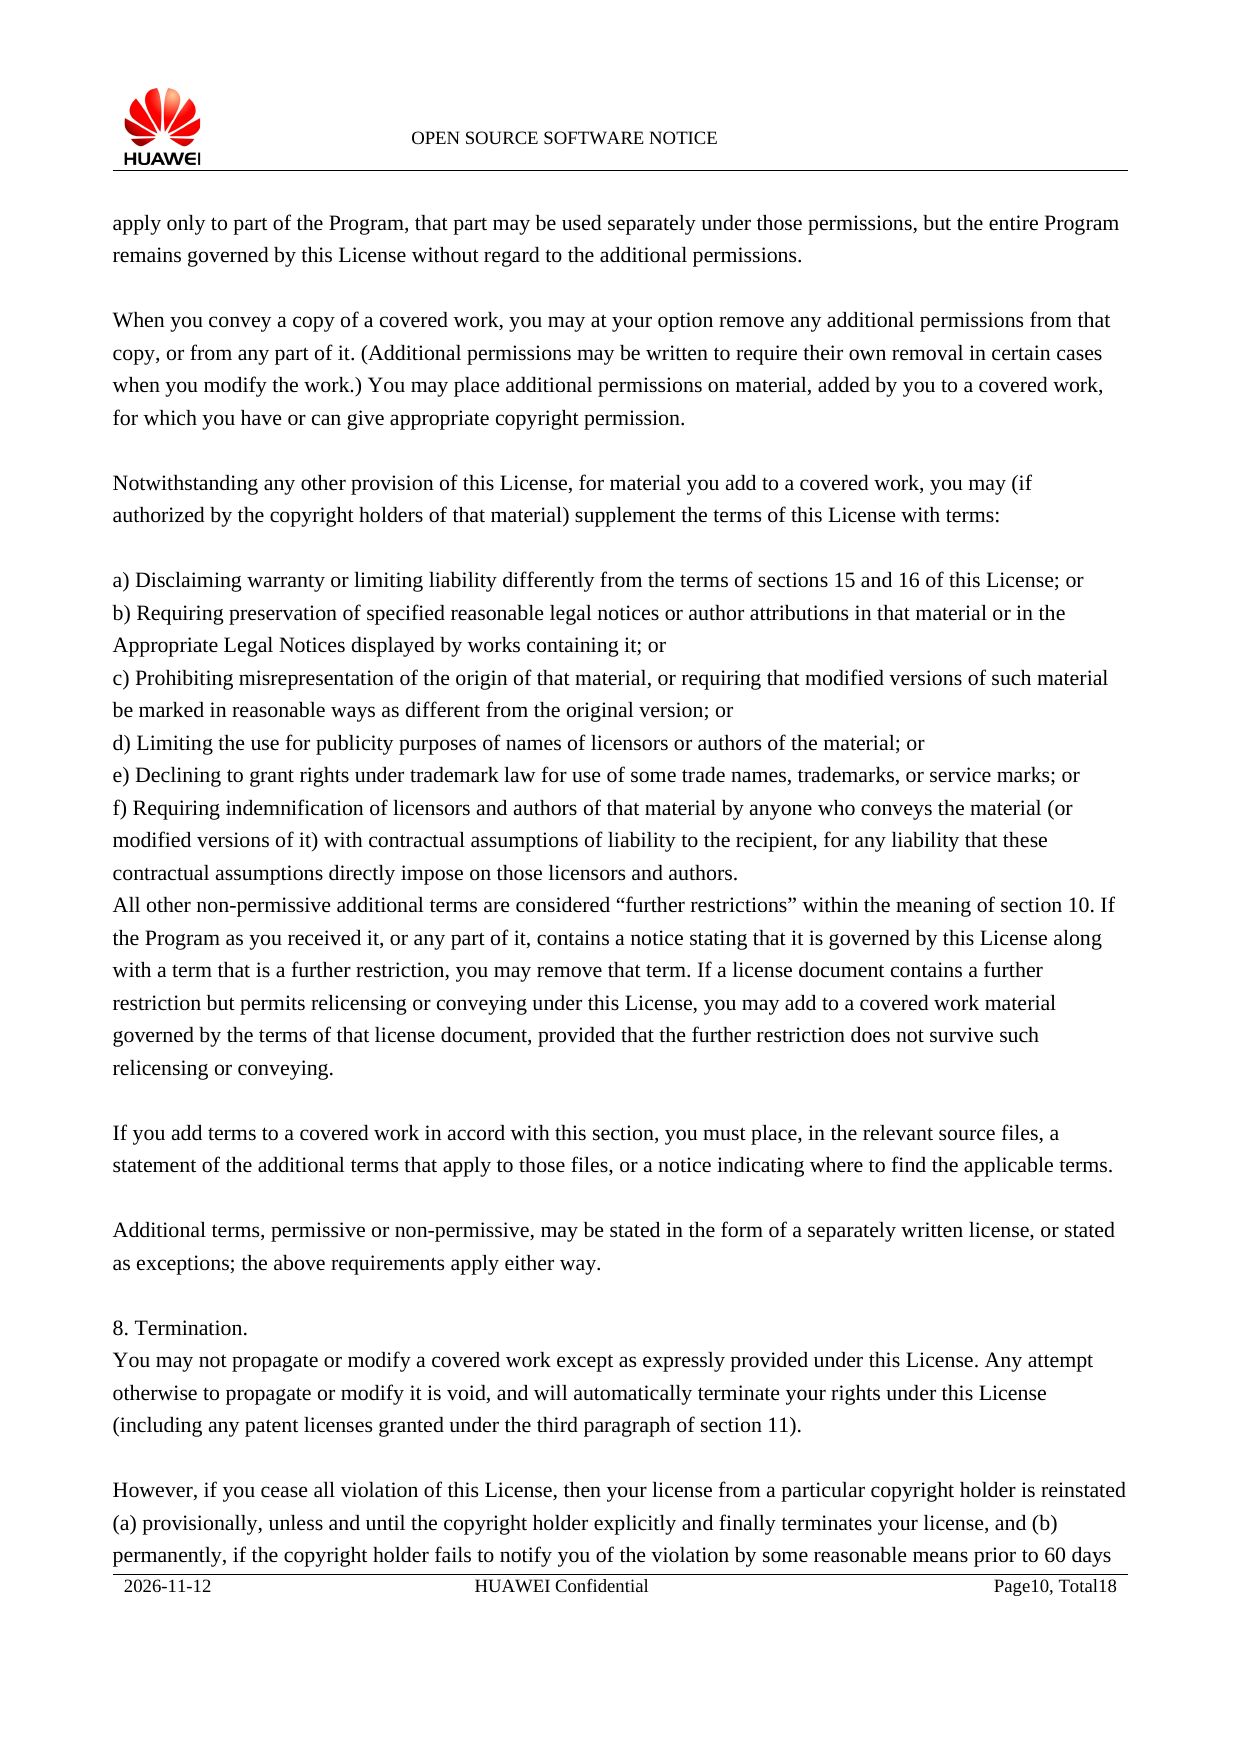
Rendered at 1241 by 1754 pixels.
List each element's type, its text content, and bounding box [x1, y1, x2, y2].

picture [124, 88, 201, 165]
